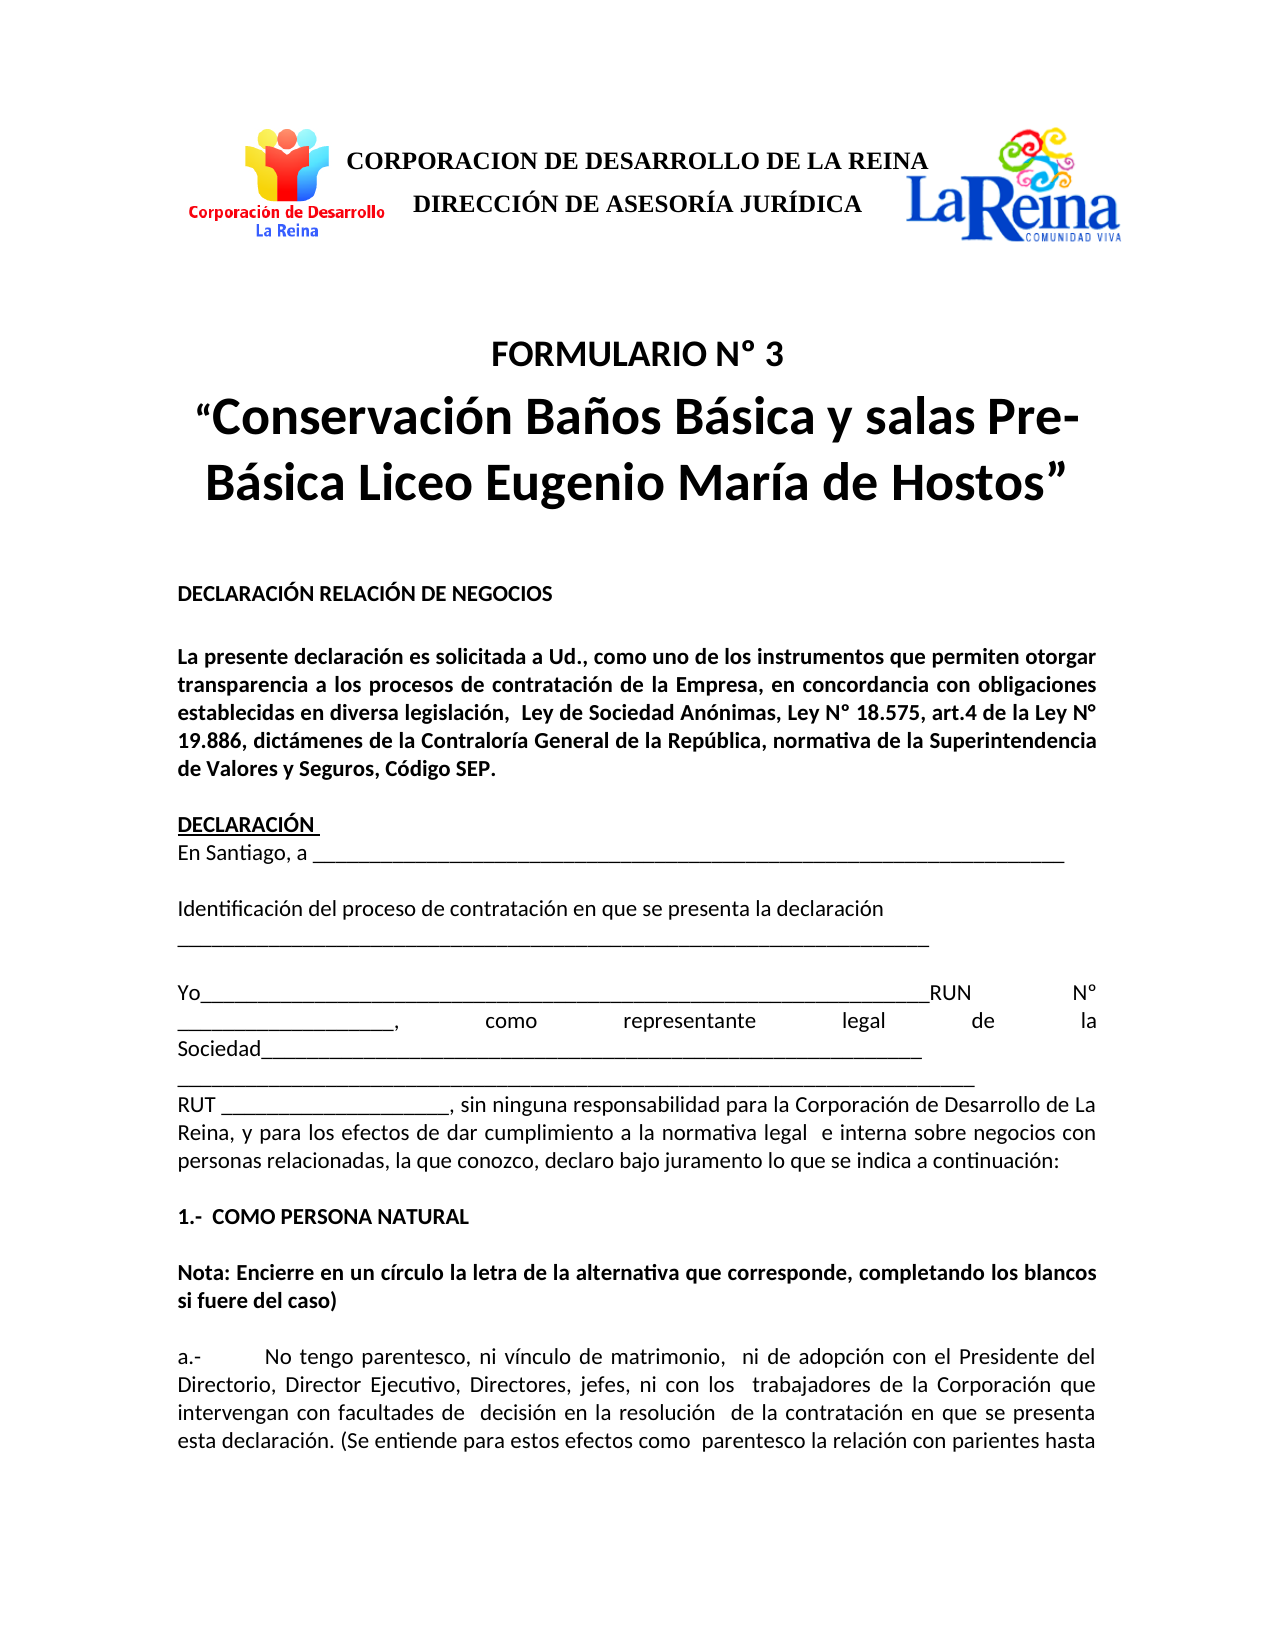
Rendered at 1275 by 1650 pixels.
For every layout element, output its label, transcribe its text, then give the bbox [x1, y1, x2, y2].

text “Conservación Baños Básica y salas Pre-Básica Liceo Eugenio María de Hostos” [177, 382, 1098, 514]
subtitle DECLARACIÓN RELACIÓN DE NEGOCIOS [177, 579, 1098, 608]
text 1.- COMO PERSONA NATURAL [177, 1202, 1098, 1230]
text RUT ____________________, sin ninguna responsabilidad para la Corporación de Desarrollo de La Reina, y para los efectos de dar cumplimiento a la normativa legal e interna sobre negocios con personas relacionadas, la que conozco, declaro bajo juramento lo que se indica a continuación: [177, 1090, 1098, 1174]
picture [389, 154, 395, 161]
text ______________________________________________________________________ [177, 1062, 1098, 1090]
text DECLARACIÓN [177, 810, 1098, 838]
subtitle FORMULARIO Nº 3 [177, 329, 1098, 375]
text Identificación del proceso de contratación en que se presenta la declaración [177, 894, 1098, 922]
text Yo________________________________________________________________RUN Nº ___________________, como representante legal de la Sociedad__________________________________________________________ [177, 978, 1098, 1062]
text __________________________________________________________________ [177, 922, 1098, 950]
text La presente declaración es solicitada a Ud., como uno de los instrumentos que permiten otorgar transparencia a los procesos de contratación de la Empresa, en concordancia con obligaciones establecidas en diversa legislación, Ley de Sociedad Anónimas, Ley Nº 18.575, art.4 de la Ley N° 19.886, dictámenes de la Contraloría General de la República, normativa de la Superintendencia de Valores y Seguros, Código SEP. [177, 642, 1098, 782]
text En Santiago, a __________________________________________________________________ [177, 838, 1098, 866]
picture [177, 102, 396, 267]
picture [903, 125, 1125, 246]
text Nota: Encierre en un círculo la letra de la alternativa que corresponde, completando los blancos si fuere del caso) [177, 1258, 1098, 1314]
